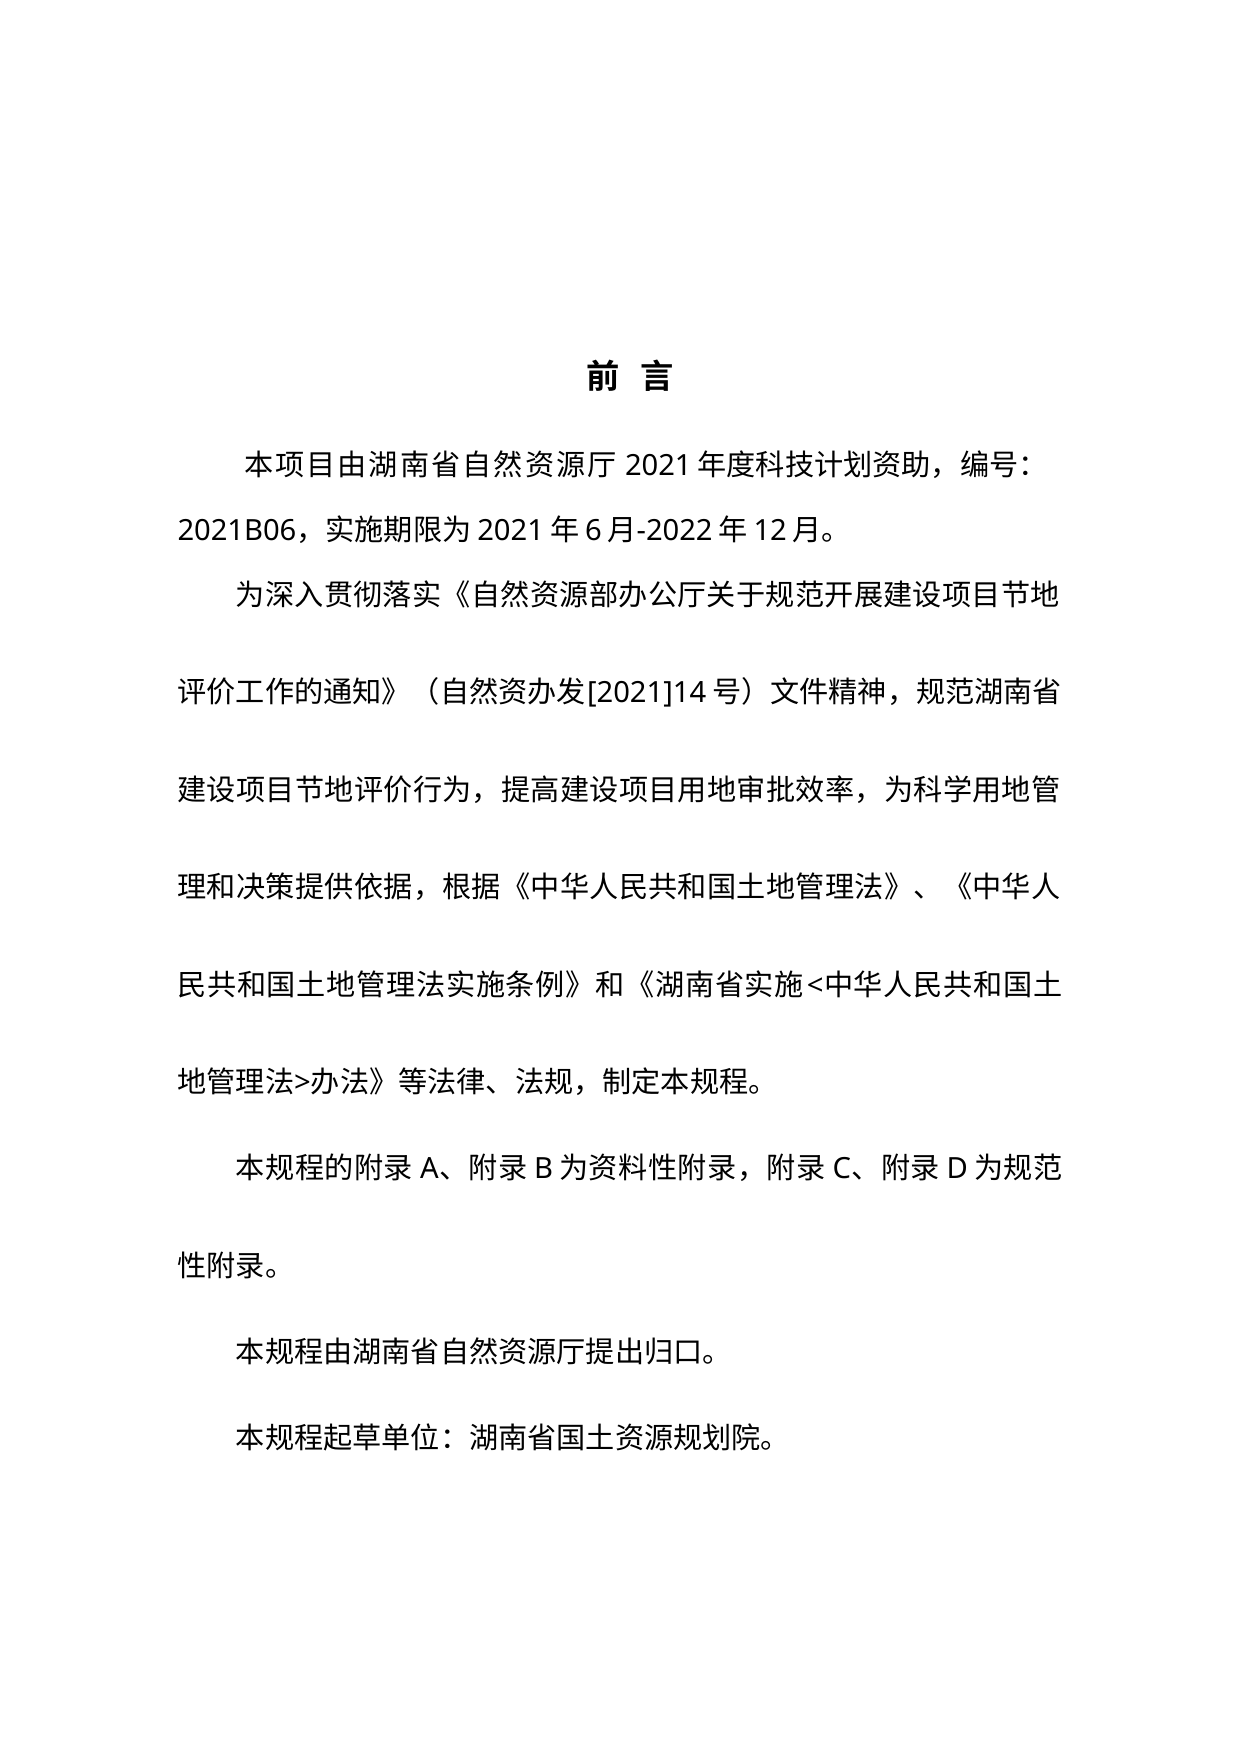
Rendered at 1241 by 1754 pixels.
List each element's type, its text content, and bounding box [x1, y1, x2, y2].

text 本项目由湖南省自然资源厅2021年度科技计划资助，编号：2021B06，实施期限为2021年6月-2022年12月。 [177, 430, 1063, 560]
text 本规程起草单位：湖南省国土资源规划院。 [177, 1403, 1063, 1468]
text 为深入贯彻落实《自然资源部办公厅关于规范开展建设项目节地评价工作的通知》（自然资办发[2021]14号）文件精神，规范湖南省建设项目节地评价行为，提高建设项目用地审批效率，为科学用地管理和决策提供依据，根据《中华人民共和国土地管理法》、《中华人民共和国土地管理法实施条例》和《湖南省实施<中华人民共和国土地管理法>办法》等法律、法规，制定本规程。 [177, 560, 1063, 1113]
text 本规程的附录A、附录B为资料性附录，附录C、附录D为规范性附录。 [177, 1134, 1063, 1296]
text 本规程由湖南省自然资源厅提出归口。 [177, 1317, 1063, 1382]
text 前言 [177, 341, 1063, 406]
